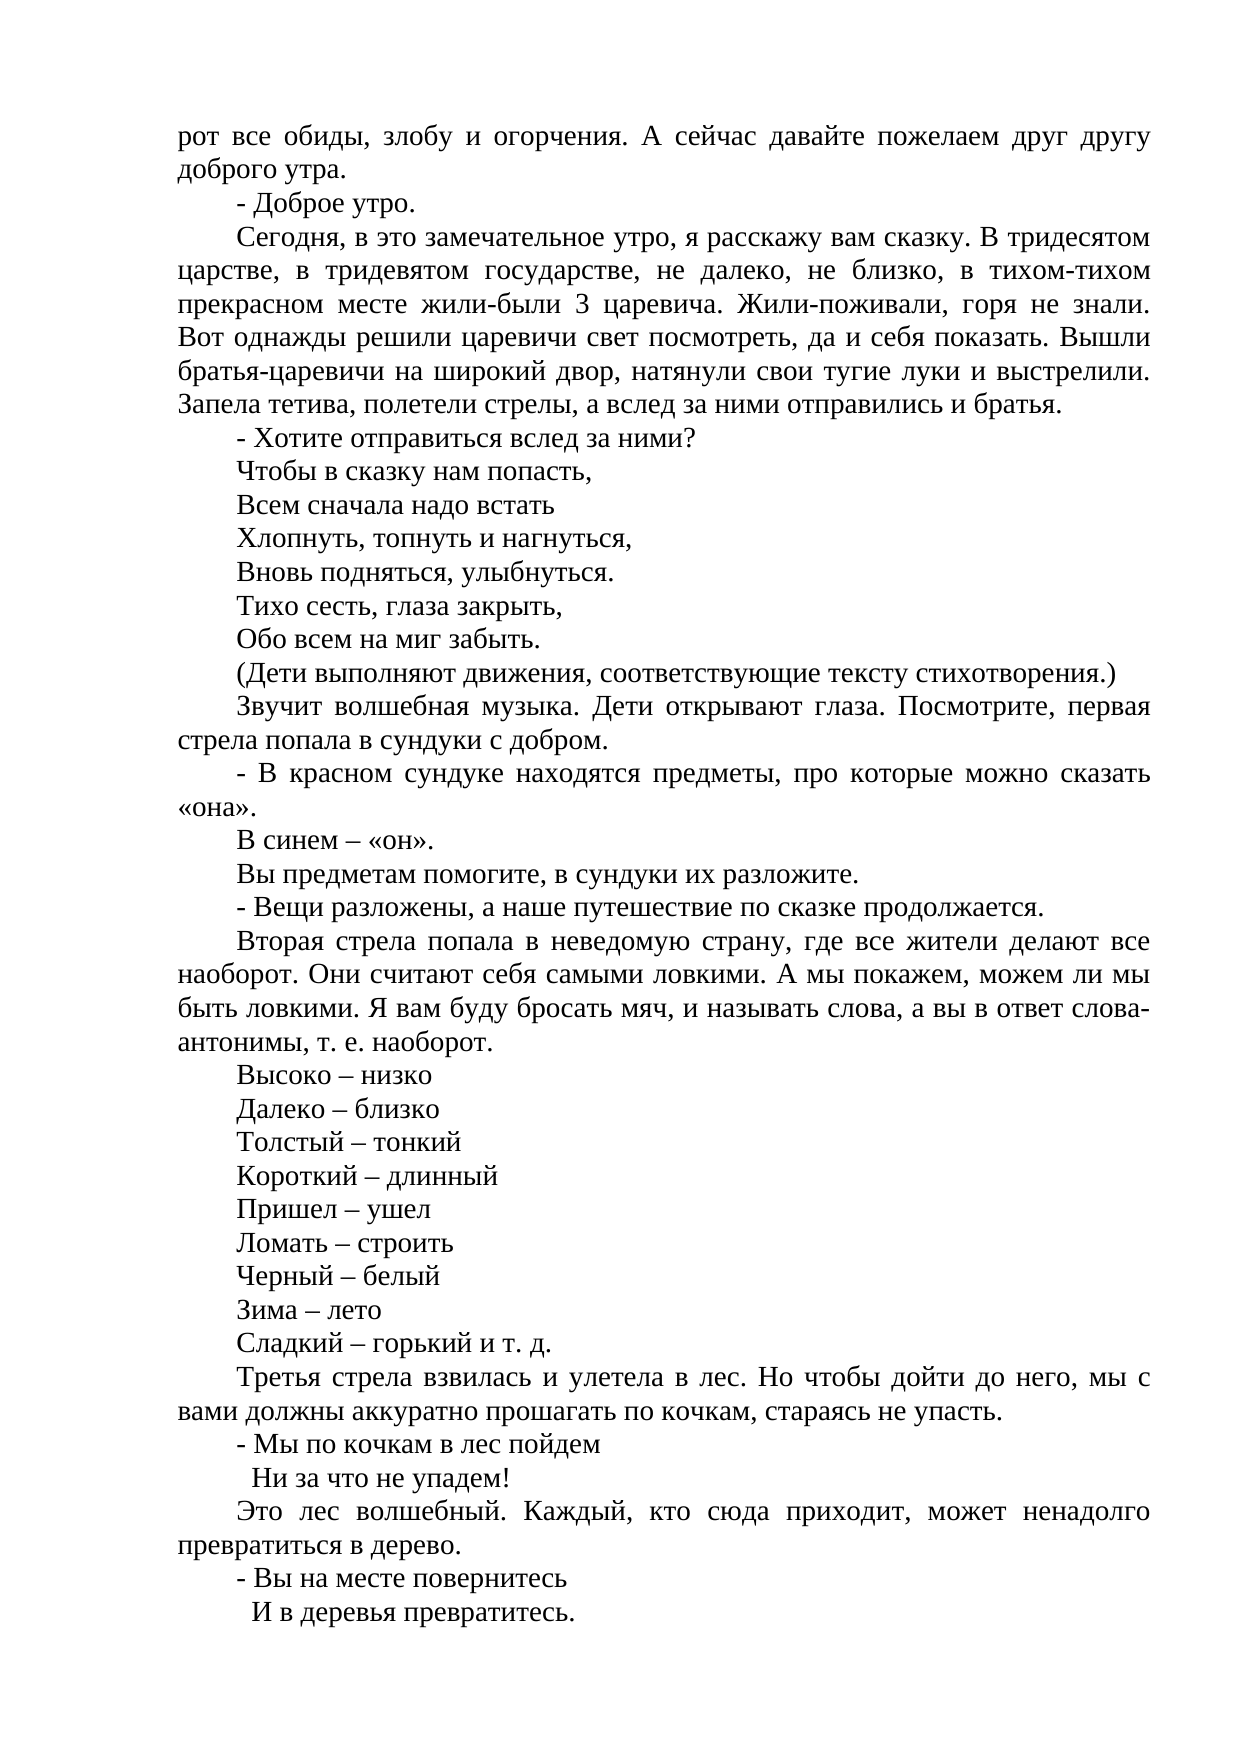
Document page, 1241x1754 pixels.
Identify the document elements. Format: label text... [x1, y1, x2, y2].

text Это лес волшебный. Каждый, кто сюда приходит, может ненадолго превратиться в дерево. [177, 1493, 1152, 1560]
text Обо всем на миг забыть. [177, 621, 1152, 655]
text Далеко – близко [177, 1091, 1152, 1124]
text Короткий – длинный [177, 1158, 1152, 1191]
text - Мы по кочкам в лес пойдем [177, 1426, 1152, 1460]
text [177, 118, 1152, 185]
text Ломать – строить [177, 1225, 1152, 1258]
text В синем – «он». [177, 822, 1152, 856]
text Чтобы в сказку нам попасть, [177, 453, 1152, 487]
text (Дети выполняют движения, соответствующие тексту стихотворения.) [177, 655, 1152, 688]
text Толстый – тонкий [177, 1124, 1152, 1158]
text Третья стрела взвилась и улетела в лес. Но чтобы дойти до него, мы с вами должны аккуратно прошагать по кочкам, стараясь не упасть. [177, 1359, 1152, 1426]
text Ни за что не упадем! [177, 1460, 1152, 1493]
text Сегодня, в это замечательное утро, я расскажу вам сказку. В тридесятом царстве, в тридевятом государстве, не далеко, не близко, в тихом-тихом прекрасном месте жили-были 3 царевича. Жили-поживали, горя не знали. Вот однажды решили царевичи свет посмотреть, да и себя показать. Вышли братья-царевичи на широкий двор, натянули свои тугие луки и выстрелили. Запела тетива, полетели стрелы, а вслед за ними отправились и братья. [177, 219, 1152, 420]
text Хлопнуть, топнуть и нагнуться, [177, 521, 1152, 554]
text - В красном сундуке находятся предметы, про которые можно сказать «она». [177, 755, 1152, 822]
text Вы предметам помогите, в сундуки их разложите. [177, 856, 1152, 889]
text Тихо сесть, глаза закрыть, [177, 588, 1152, 621]
text Вторая стрела попала в неведомую страну, где все жители делают все наоборот. Они считают себя самыми ловкими. А мы покажем, можем ли мы быть ловкими. Я вам буду бросать мяч, и называть слова, а вы в ответ слова-антонимы, т. е. наоборот. [177, 923, 1152, 1057]
text Звучит волшебная музыка. Дети открывают глаза. Посмотрите, первая стрела попала в сундуки с добром. [177, 688, 1152, 755]
text Сладкий – горький и т. д. [177, 1326, 1152, 1359]
text И в деревья превратитесь. [177, 1594, 1152, 1627]
text Высоко – низко [177, 1057, 1152, 1091]
text Зима – лето [177, 1292, 1152, 1326]
text Пришел – ушел [177, 1191, 1152, 1225]
text - Доброе утро. [177, 185, 1152, 219]
text Черный – белый [177, 1258, 1152, 1292]
text - Вы на месте повернитесь [177, 1560, 1152, 1594]
text Вновь подняться, улыбнуться. [177, 554, 1152, 588]
text - Вещи разложены, а наше путешествие по сказке продолжается. [177, 889, 1152, 923]
text Всем сначала надо встать [177, 487, 1152, 521]
text - Хотите отправиться вслед за ними? [177, 420, 1152, 453]
